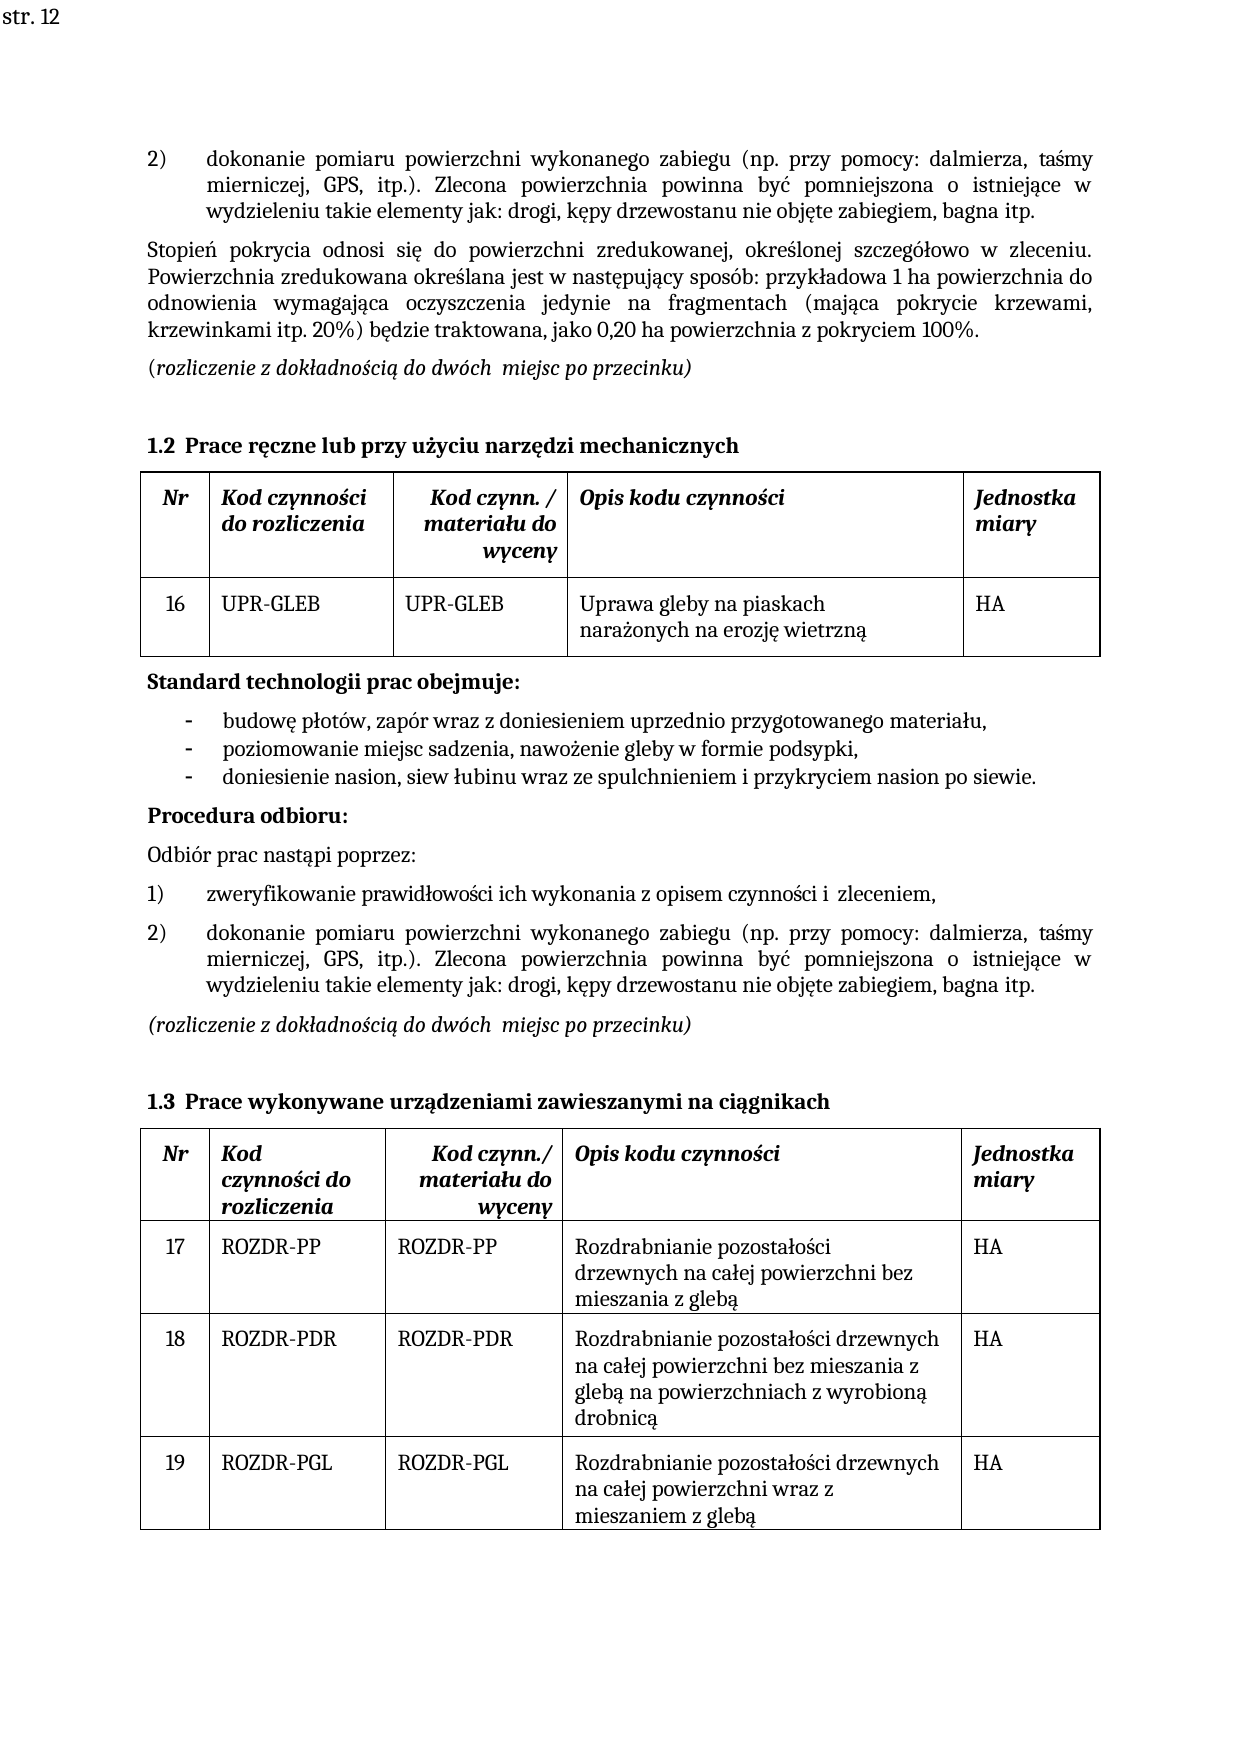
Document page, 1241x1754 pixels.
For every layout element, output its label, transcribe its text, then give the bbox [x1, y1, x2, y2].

list zweryfikowanie prawidłowości ich wykonania z opisem czynności i zleceniem, [147, 881, 1119, 907]
table_cell Rozdrabnianie pozostałości drzewnych na całej powierzchni wraz z mieszaniem z glebą [563, 1437, 961, 1529]
table_cell UPR-GLEB [394, 578, 567, 656]
text (rozliczenie z dokładnością do dwóch miejsc po przecinku) [147, 1011, 1119, 1038]
table_cell HA [962, 1314, 1099, 1436]
table_header Jednostka miary [962, 1129, 1099, 1220]
table_header Jednostka miary [964, 473, 1099, 577]
table_cell HA [962, 1221, 1099, 1313]
table_cell 19 [141, 1437, 209, 1529]
table_header Kod czynn. / materiału do wyceny [394, 473, 567, 577]
text (rozliczenie z dokładnością do dwóch miejsc po przecinku) [147, 355, 1119, 382]
table_header Kod czynn./ materiału do wyceny [386, 1129, 562, 1220]
table_cell ROZDR-PGL [386, 1437, 562, 1529]
list doniesienie nasion, siew łubinu wraz ze spulchnieniem i przykryciem nasion po siewie. [185, 762, 1119, 790]
table_cell Uprawa gleby na piaskach narażonych na erozję wietrzną [568, 578, 963, 656]
table_cell Rozdrabnianie pozostałości drzewnych na całej powierzchni bez mieszania z glebą [563, 1221, 961, 1313]
table_cell ROZDR-PDR [386, 1314, 562, 1436]
table_header Opis kodu czynności [568, 473, 963, 577]
table_cell 16 [141, 578, 209, 656]
table_cell 17 [141, 1221, 209, 1313]
table_cell ROZDR-PP [386, 1221, 562, 1313]
table_cell ROZDR-PGL [210, 1437, 385, 1529]
table_cell HA [962, 1437, 1099, 1529]
table_cell ROZDR-PP [210, 1221, 385, 1313]
list dokonanie pomiaru powierzchni wykonanego zabiegu (np. przy pomocy: dalmierza, taśmy mierniczej, GPS, itp.). Zlecona powierzchnia powinna być pomniejszona o istniejące w wydzieleniu takie elementy jak: drogi, kępy drzewostanu nie objęte zabiegiem, bagna itp. [147, 146, 1093, 224]
table_header Opis kodu czynności [563, 1129, 961, 1220]
table_cell HA [964, 578, 1099, 656]
list budowę płotów, zapór wraz z doniesieniem uprzednio przygotowanego materiału, [185, 708, 1119, 734]
table_header Nr [141, 1129, 209, 1220]
list poziomowanie miejsc sadzenia, nawożenie gleby w formie podsypki, [185, 734, 1119, 762]
table_header Kod czynności do rozliczenia [210, 473, 393, 577]
text Odbiór prac nastąpi poprzez: [147, 842, 1119, 868]
table_header Nr [141, 473, 209, 577]
table_cell UPR-GLEB [210, 578, 393, 656]
table_header Kod czynności do rozliczenia [210, 1129, 385, 1220]
subtitle Procedura odbioru: [147, 803, 1119, 829]
list dokonanie pomiaru powierzchni wykonanego zabiegu (np. przy pomocy: dalmierza, taśmy mierniczej, GPS, itp.). Zlecona powierzchnia powinna być pomniejszona o istniejące w wydzieleniu takie elementy jak: drogi, kępy drzewostanu nie objęte zabiegiem, bagna itp. [147, 919, 1093, 999]
table_cell ROZDR-PDR [210, 1314, 385, 1436]
table_cell 18 [141, 1314, 209, 1436]
subtitle Prace ręczne lub przy użyciu narzędzi mechanicznych [147, 433, 1119, 459]
table_cell Rozdrabnianie pozostałości drzewnych na całej powierzchni bez mieszania z glebą na powierzchniach z wyrobioną drobnicą [563, 1314, 961, 1436]
text Stopień pokrycia odnosi się do powierzchni zredukowanej, określonej szczegółowo w zleceniu. Powierzchnia zredukowana określana jest w następujący sposób: przykładowa 1 ha powierzchnia do odnowienia wymagająca oczyszczenia jedynie na fragmentach (mająca pokrycie krzewami, krzewinkami itp. 20%) będzie traktowana, jako 0,20 ha powierzchnia z pokryciem 100%. [147, 237, 1093, 343]
text Standard technologii prac obejmuje: [147, 669, 1119, 696]
subtitle Prace wykonywane urządzeniami zawieszanymi na ciągnikach [147, 1089, 1119, 1115]
